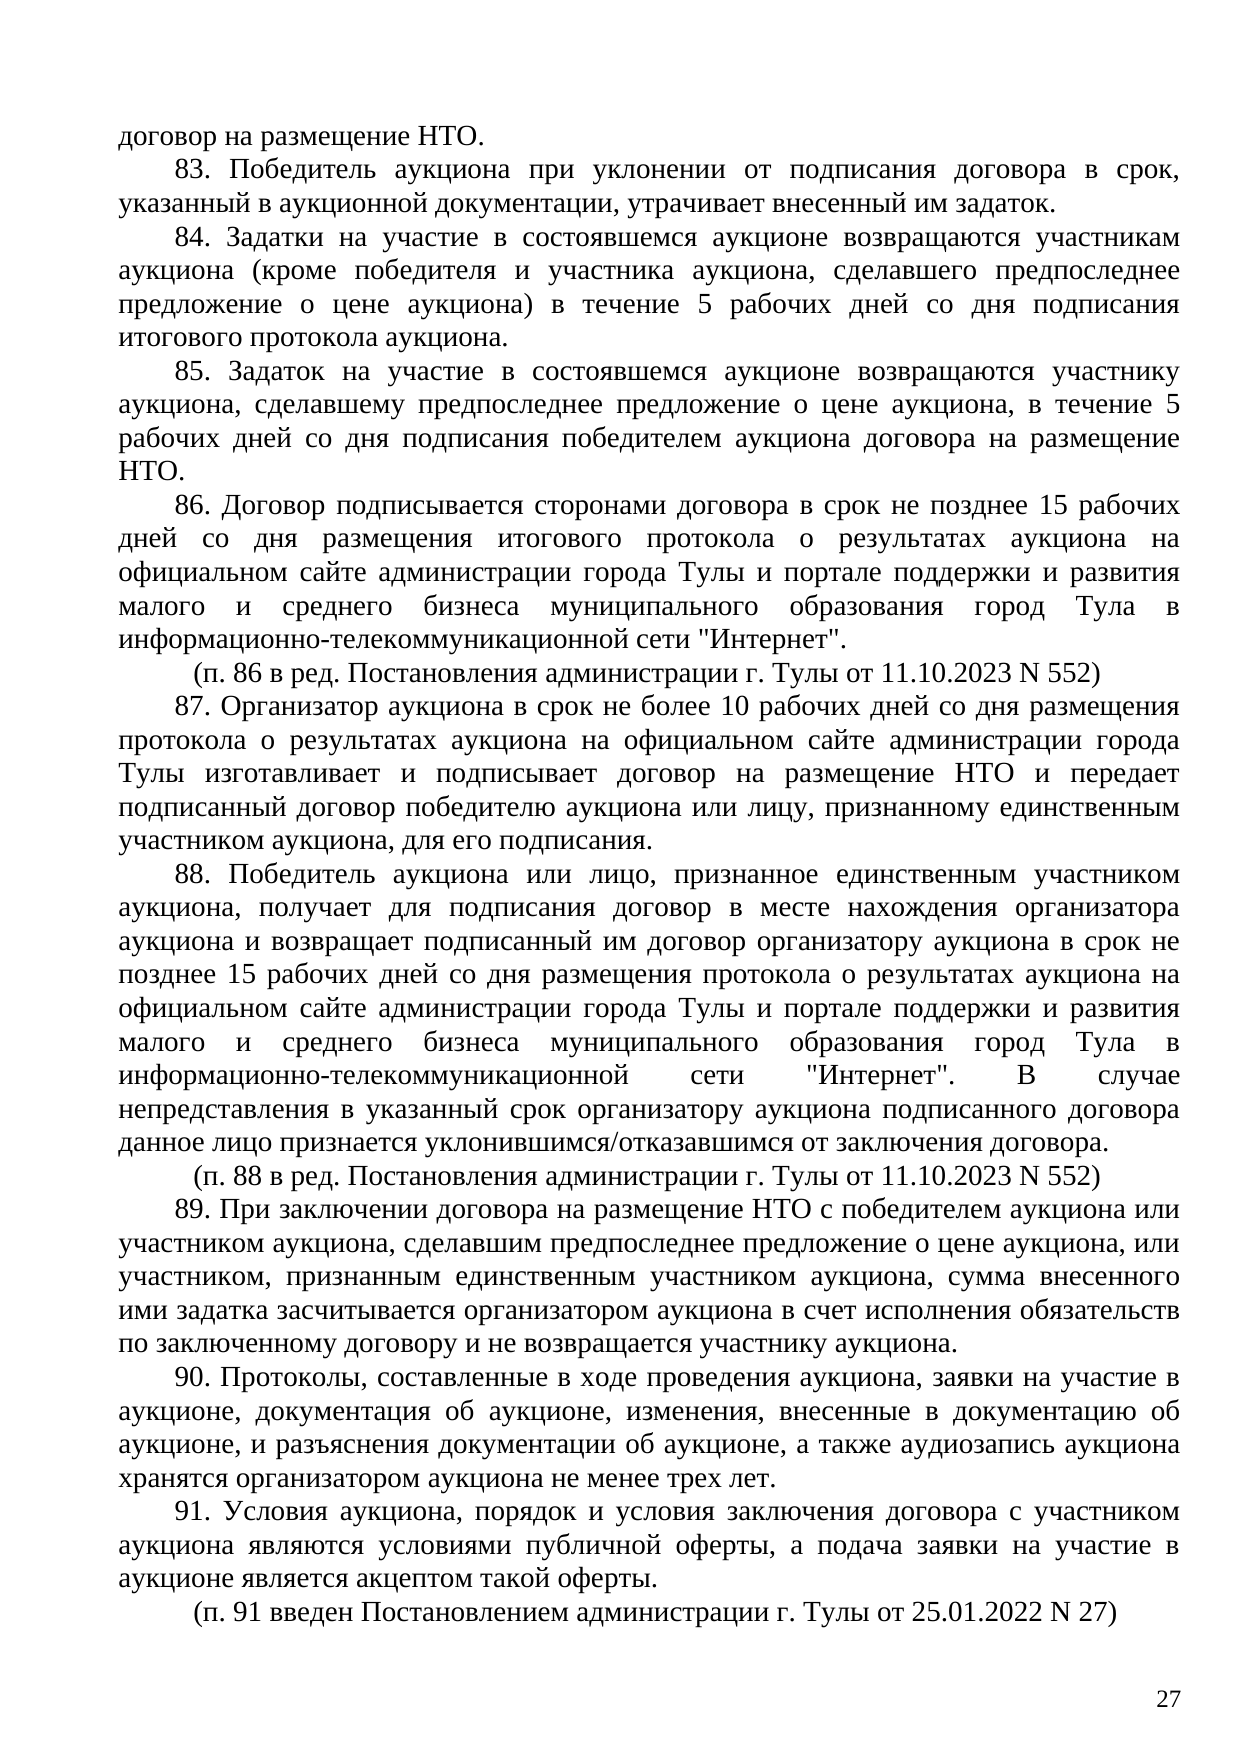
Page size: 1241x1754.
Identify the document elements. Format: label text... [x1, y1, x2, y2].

text 87. Организатор аукциона в срок не более 10 рабочих дней со дня размещения протокола о результатах аукциона на официальном сайте администрации города Тулы изготавливает и подписывает договор на размещение НТО и передает подписанный договор победителю аукциона или лицу, признанному единственным участником аукциона, для его подписания. [118, 688, 1181, 856]
text 86. Договор подписывается сторонами договора в срок не позднее 15 рабочих дней со дня размещения итогового протокола о результатах аукциона на официальном сайте администрации города Тулы и портале поддержки и развития малого и среднего бизнеса муниципального образования город Тула в информационно-телекоммуникационной сети "Интернет". [118, 487, 1181, 655]
text 88. Победитель аукциона или лицо, признанное единственным участником аукциона, получает для подписания договор в месте нахождения организатора аукциона и возвращает подписанный им договор организатору аукциона в срок не позднее 15 рабочих дней со дня размещения протокола о результатах аукциона на официальном сайте администрации города Тулы и портале поддержки и развития малого и среднего бизнеса муниципального образования город Тула в информационно-телекоммуникационной сети "Интернет". В случае непредставления в указанный срок организатору аукциона подписанного договора данное лицо признается уклонившимся/отказавшимся от заключения договора. [118, 856, 1181, 1158]
text 85. Задаток на участие в состоявшемся аукционе возвращаются участнику аукциона, сделавшему предпоследнее предложение о цене аукциона, в течение 5 рабочих дней со дня подписания победителем аукциона договора на размещение НТО. [118, 353, 1181, 487]
text 84. Задатки на участие в состоявшемся аукционе возвращаются участникам аукциона (кроме победителя и участника аукциона, сделавшего предпоследнее предложение о цене аукциона) в течение 5 рабочих дней со дня подписания итогового протокола аукциона. [118, 219, 1181, 353]
text 89. При заключении договора на размещение НТО с победителем аукциона или участником аукциона, сделавшим предпоследнее предложение о цене аукциона, или участником, признанным единственным участником аукциона, сумма внесенного ими задатка засчитывается организатором аукциона в счет исполнения обязательств по заключенному договору и не возвращается участнику аукциона. [118, 1191, 1181, 1359]
text 90. Протоколы, составленные в ходе проведения аукциона, заявки на участие в аукционе, документация об аукционе, изменения, внесенные в документацию об аукционе, и разъяснения документации об аукционе, а также аудиозапись аукциона хранятся организатором аукциона не менее трех лет. [118, 1359, 1181, 1493]
text 91. Условия аукциона, порядок и условия заключения договора с участником аукциона являются условиями публичной оферты, а подача заявки на участие в аукционе является акцептом такой оферты. [118, 1493, 1181, 1594]
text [118, 118, 1181, 152]
text 83. Победитель аукциона при уклонении от подписания договора в срок, указанный в аукционной документации, утрачивает внесенный им задаток. [118, 152, 1181, 219]
text (п. 91 введен Постановлением администрации г. Тулы от 25.01.2022 N 27) [118, 1594, 1181, 1627]
text (п. 88 в ред. Постановления администрации г. Тулы от 11.10.2023 N 552) [118, 1158, 1181, 1191]
text (п. 86 в ред. Постановления администрации г. Тулы от 11.10.2023 N 552) [118, 655, 1181, 688]
